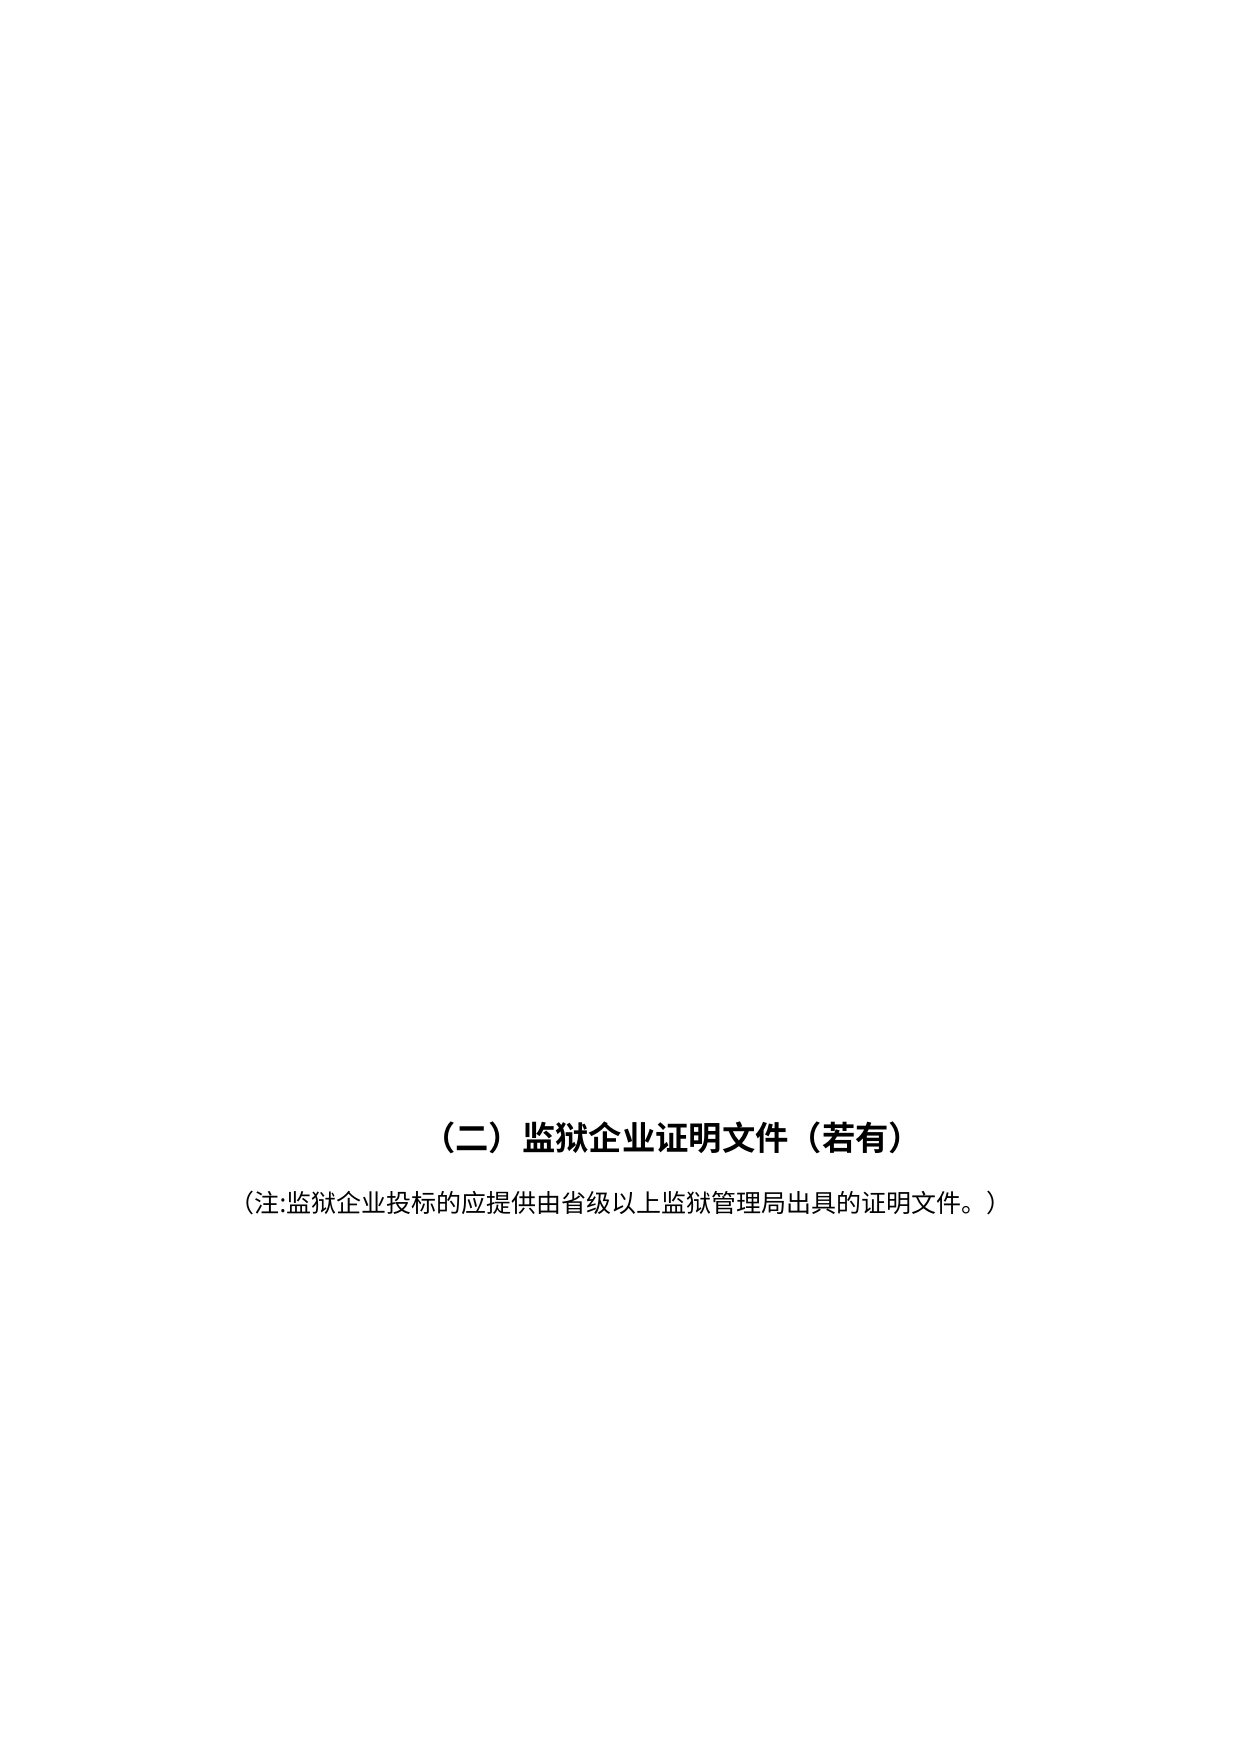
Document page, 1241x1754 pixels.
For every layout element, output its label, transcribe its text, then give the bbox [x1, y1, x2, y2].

text （二）监狱企业证明文件（若有） [187, 1104, 1053, 1169]
text （注:监狱企业投标的应提供由省级以上监狱管理局出具的证明文件。） [187, 1169, 1053, 1234]
